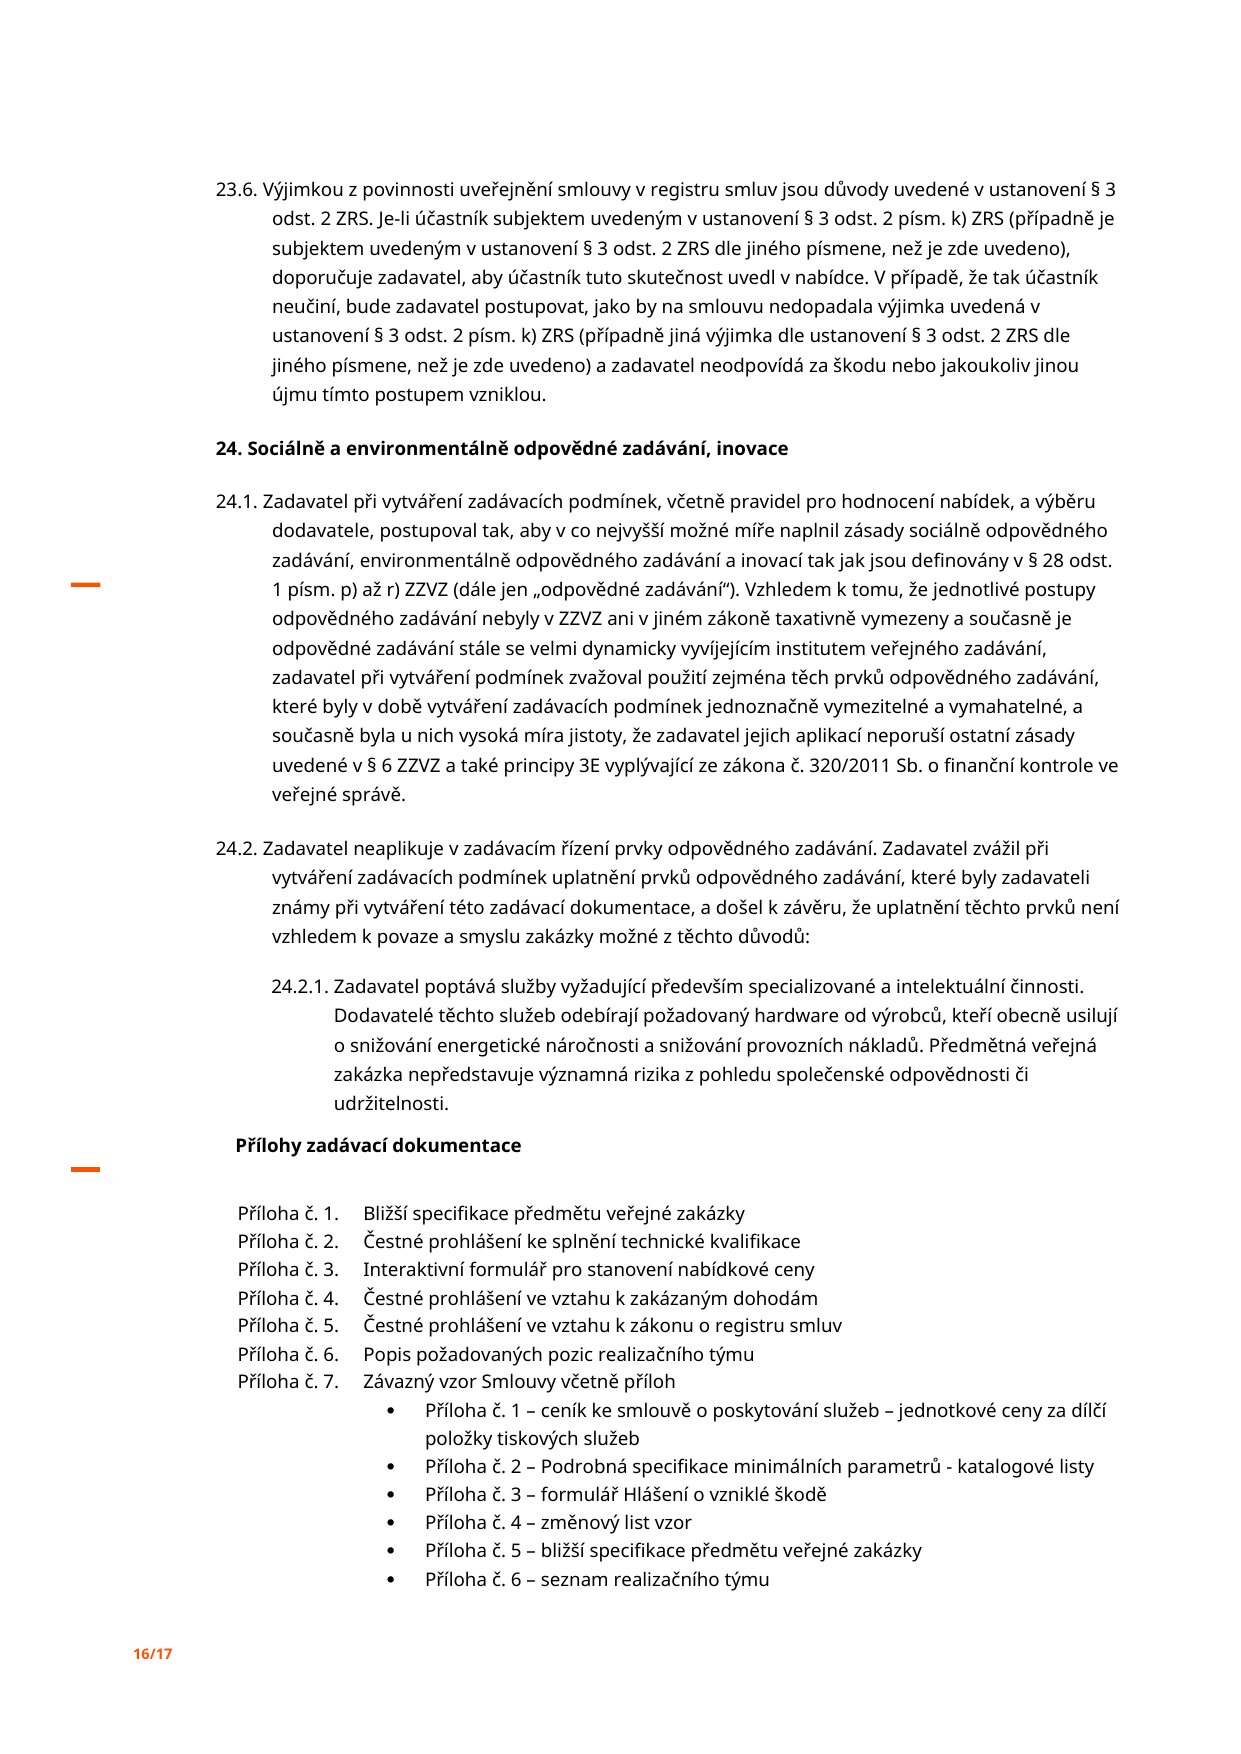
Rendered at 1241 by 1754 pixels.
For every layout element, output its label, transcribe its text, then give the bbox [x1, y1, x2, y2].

list Příloha č. 2 – Podrobná specifikace minimálních parametrů - katalogové listy [387, 1453, 1122, 1478]
list Příloha č. 3 – formulář Hlášení o vzniklé škodě [387, 1481, 1122, 1506]
list Příloha č. 1 – ceník ke smlouvě o poskytování služeb – jednotkové ceny za dílčí položky tiskových služeb [387, 1397, 1122, 1450]
text Zadavatel při vytváření zadávacích podmínek, včetně pravidel pro hodnocení nabídek, a výběru dodavatele, postupoval tak, aby v co nejvyšší možné míře naplnil zásady sociálně odpovědného zadávání, environmentálně odpovědného zadávání a inovací tak jak jsou definovány v § 28 odst. 1 písm. p) až r) ZZVZ (dále jen „odpovědné zadávání“). Vzhledem k tomu, že jednotlivé postupy odpovědného zadávání nebyly v ZZVZ ani v jiném zákoně taxativně vymezeny a současně je odpovědné zadávání stále se velmi dynamicky vyvíjejícím institutem veřejného zadávání, zadavatel při vytváření podmínek zvažoval použití zejména těch prvků odpovědného zadávání, které byly v době vytváření zadávacích podmínek jednoznačně vymezitelné a vymahatelné, a současně byla u nich vysoká míra jistoty, že zadavatel jejich aplikací neporuší ostatní zásady uvedené v § 6 ZZVZ a také principy 3E vyplývající ze zákona č. 320/2011 Sb. o finanční kontrole ve veřejné správě. [216, 488, 1122, 807]
list Příloha č. 5 – bližší specifikace předmětu veřejné zakázky [387, 1537, 1122, 1562]
text Sociálně a environmentálně odpovědné zadávání, inovace [216, 435, 1122, 461]
text Výjimkou z povinnosti uveřejnění smlouvy v registru smluv jsou důvody uvedené v ustanovení § 3 odst. 2 ZRS. Je-li účastník subjektem uvedeným v ustanovení § 3 odst. 2 písm. k) ZRS (případně je subjektem uvedeným v ustanovení § 3 odst. 2 ZRS dle jiného písmene, než je zde uvedeno), doporučuje zadavatel, aby účastník tuto skutečnost uvedl v nabídce. V případě, že tak účastník neučiní, bude zadavatel postupovat, jako by na smlouvu nedopadala výjimka uvedená v ustanovení § 3 odst. 2 písm. k) ZRS (případně jiná výjimka dle ustanovení § 3 odst. 2 ZRS dle jiného písmene, než je zde uvedeno) a zadavatel neodpovídá za škodu nebo jakoukoliv jinou újmu tímto postupem vzniklou. [216, 176, 1122, 407]
list Popis požadovaných pozic realizačního týmu [237, 1341, 1122, 1366]
list Čestné prohlášení ve vztahu k zákonu o registru smluv [237, 1313, 1122, 1338]
list Interaktivní formulář pro stanovení nabídkové ceny [237, 1257, 1122, 1282]
list Příloha č. 4 – změnový list vzor [387, 1509, 1122, 1534]
list Čestné prohlášení ve vztahu k zakázaným dohodám [237, 1285, 1122, 1310]
list Čestné prohlášení ke splnění technické kvalifikace [237, 1229, 1122, 1254]
text Zadavatel poptává služby vyžadující především specializované a intelektuální činnosti. Dodavatelé těchto služeb odebírají požadovaný hardware od výrobců, kteří obecně usilují o snižování energetické náročnosti a snižování provozních nákladů. Předmětná veřejná zakázka nepředstavuje významná rizika z pohledu společenské odpovědnosti či udržitelnosti. [334, 973, 1122, 1116]
text Zadavatel neaplikuje v zadávacím řízení prvky odpovědného zadávání. Zadavatel zvážil při vytváření zadávacích podmínek uplatnění prvků odpovědného zadávání, které byly zadavateli známy při vytváření této zadávací dokumentace, a došel k závěru, že uplatnění těchto prvků není vzhledem k povaze a smyslu zakázky možné z těchto důvodů: [216, 835, 1122, 949]
list Příloha č. 6 – seznam realizačního týmu [387, 1566, 1122, 1592]
list Bližší specifikace předmětu veřejné zakázky [237, 1201, 1122, 1226]
list Závazný vzor Smlouvy včetně příloh [237, 1369, 1122, 1394]
text Přílohy zadávací dokumentace [230, 1132, 1122, 1158]
